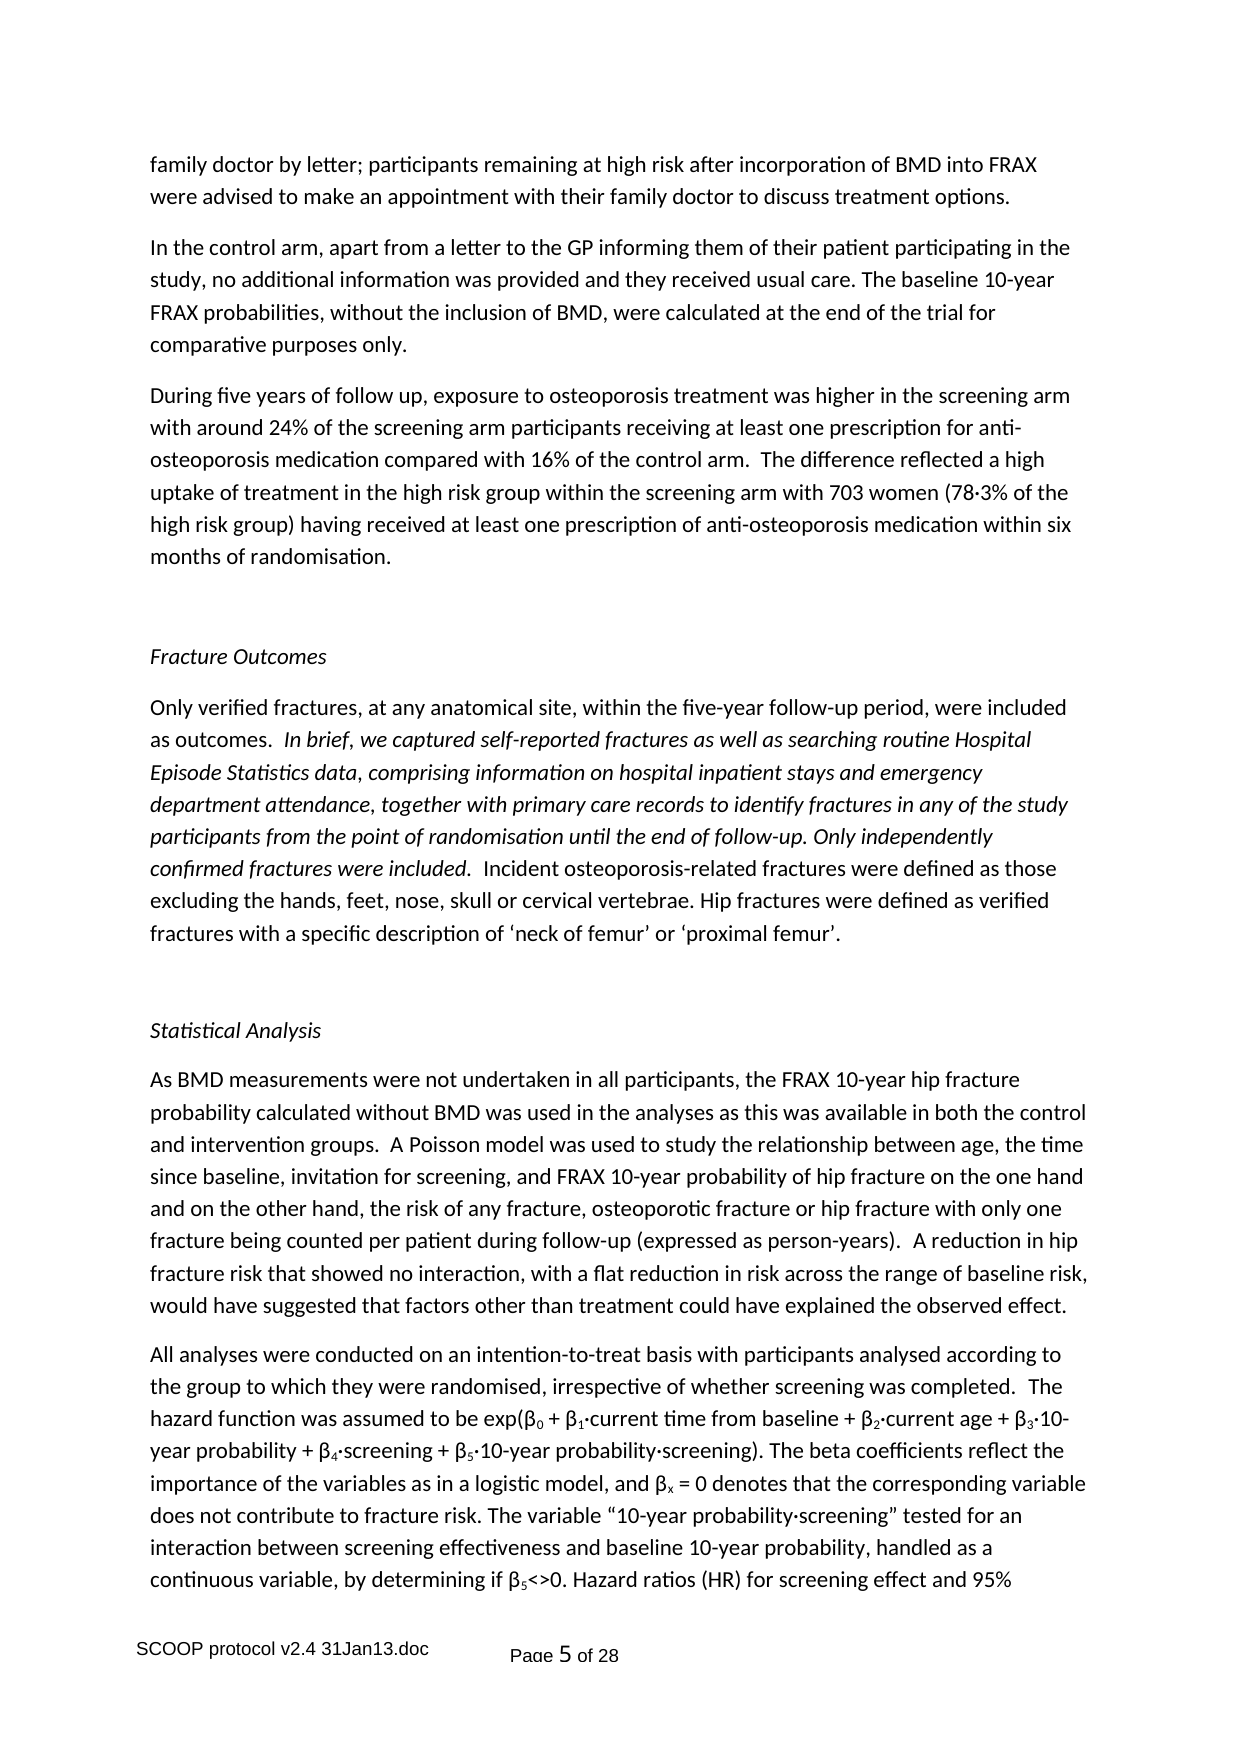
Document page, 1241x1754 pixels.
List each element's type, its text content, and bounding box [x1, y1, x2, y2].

text In the control arm, apart from a letter to the GP informing them of their patient participating in the study, no additional information was provided and they received usual care. The baseline 10-year FRAX probabilities, without the inclusion of BMD, were calculated at the end of the trial for comparative purposes only. [150, 233, 1078, 358]
text Statistical Analysis [150, 1017, 1090, 1045]
text As BMD measurements were not undertaken in all participants, the FRAX 10-year hip fracture probability calculated without BMD was used in the analyses as this was available in both the control and intervention groups. A Poisson model was used to study the relationship between age, the time since baseline, invitation for screening, and FRAX 10-year probability of hip fracture on the one hand and on the other hand, the risk of any fracture, osteoporotic fracture or hip fracture with only one fracture being counted per patient during follow-up (expressed as person-years). A reduction in hip fracture risk that showed no interaction, with a flat reduction in risk across the range of baseline risk, would have suggested that factors other than treatment could have explained the observed effect. [150, 1066, 1090, 1319]
text Fracture Outcomes [150, 642, 1090, 670]
text Only verified fractures, at any anatomical site, within the five-year follow-up period, were included as outcomes. In brief, we captured self-reported fractures as well as searching routine Hospital Episode Statistics data, comprising information on hospital inpatient stays and emergency department attendance, together with primary care records to identify fractures in any of the study participants from the point of randomisation until the end of follow-up. Only independently confirmed fractures were included. Incident osteoporosis-related fractures were defined as those excluding the hands, feet, nose, skull or cervical vertebrae. Hip fractures were defined as verified fractures with a specific description of ‘neck of femur’ or ‘proximal femur’. [150, 693, 1090, 947]
text During five years of follow up, exposure to osteoporosis treatment was higher in the screening arm with around 24% of the screening arm participants receiving at least one prescription for anti-osteoporosis medication compared with 16% of the control arm. The difference reflected a high uptake of treatment in the high risk group within the screening arm with 703 women (78·3% of the high risk group) having received at least one prescription of anti-osteoporosis medication within six months of randomisation. [150, 381, 1078, 570]
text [150, 150, 1080, 210]
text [150, 1340, 1090, 1593]
